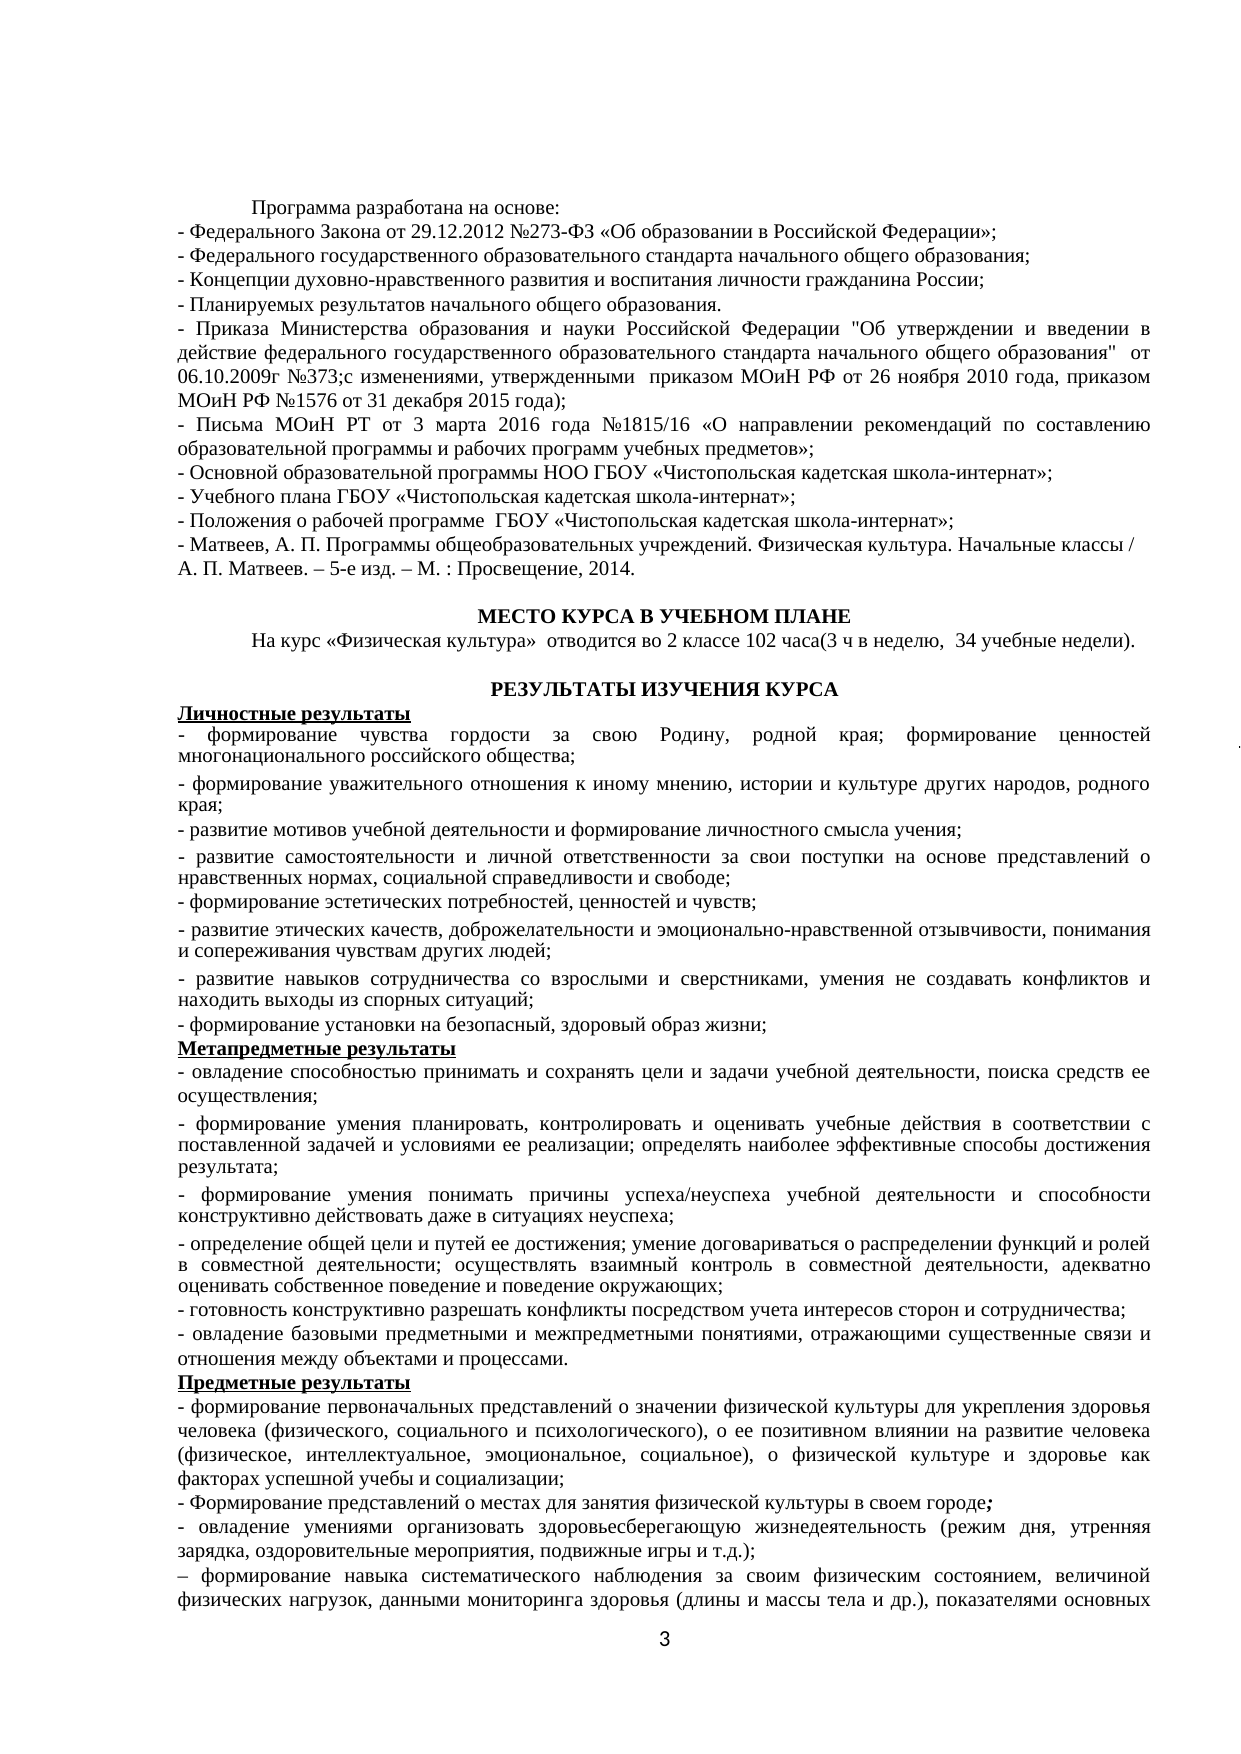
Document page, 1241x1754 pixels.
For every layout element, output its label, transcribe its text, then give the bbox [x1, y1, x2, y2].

text - формирование первоначальных представлений о значении физической культуры для укрепления здоровья человека (физического, социального и психологического), о ее позитивном влиянии на развитие человека (физическое, интеллектуальное, эмоциональное, социальное), о физической культуре и здоровье как факторах успешной учебы и социализации; [177, 1394, 1152, 1490]
text Предметные результаты [177, 1370, 1152, 1394]
text - Учебного плана ГБОУ «Чистопольская кадетская школа-интернат»; [177, 484, 1152, 508]
text - овладение способностью принимать и сохранять цели и задачи учебной деятельности, поиска средств ее осуществления; [177, 1060, 1152, 1107]
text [177, 1562, 1152, 1611]
text Программа разработана на основе: [177, 195, 1152, 219]
text - формирование умения понимать причины успеха/неуспеха учебной деятельности и способности конструктивно действовать даже в ситуациях неуспеха; [178, 1184, 1152, 1227]
text РЕЗУЛЬТАТЫ ИЗУЧЕНИЯ КУРСА [177, 676, 1152, 701]
text - Приказа Министерства образования и науки Российской Федерации "Об утверждении и введении в действие федерального государственного образовательного стандарта начального общего образования" от 06.10.2009г №373;с изменениями, утвержденными приказом МОиН РФ от 26 ноября 2010 года, приказом МОиН РФ №1576 от 31 декабря 2015 года); [177, 316, 1152, 412]
text - формирование чувства гордости за свою Родину, родной края; формирование ценностей многонационального российского общества; [178, 724, 1152, 767]
text На курс «Физическая культура» отводится во 2 классе 102 часа(3 ч в неделю, 34 учебные недели). [177, 628, 1152, 652]
text - развитие этических качеств, доброжелательности и эмоционально-нравственной отзывчивости, понимания и сопереживания чувствам других людей; [178, 919, 1152, 962]
text - готовность конструктивно разрешать конфликты посредством учета интересов сторон и сотрудничества; [177, 1297, 1152, 1321]
text - развитие самостоятельности и личной ответственности за свои поступки на основе представлений о нравственных нормах, социальной справедливости и свободе; [178, 847, 1152, 889]
text - формирование установки на безопасный, здоровый образ жизни; [177, 1011, 1152, 1036]
text - формирование умения планировать, контролировать и оценивать учебные действия в соответствии с поставленной задачей и условиями ее реализации; определять наиболее эффективные способы достижения результата; [178, 1113, 1152, 1178]
text - Письма МОиН РТ от 3 марта 2016 года №1815/16 «О направлении рекомендаций по составлению образовательной программы и рабочих программ учебных предметов»; [177, 412, 1152, 460]
text - овладение базовыми предметными и межпредметными понятиями, отражающими существенные связи и отношения между объектами и процессами. [177, 1321, 1152, 1369]
text - формирование эстетических потребностей, ценностей и чувств; [177, 889, 1152, 913]
text - Федерального государственного образовательного стандарта начального общего образования; [177, 243, 1152, 267]
text - определение общей цели и путей ее достижения; умение договариваться о распределении функций и ролей в совместной деятельности; осуществлять взаимный контроль в совместной деятельности, адекватно оценивать собственное поведение и поведение окружающих; [178, 1233, 1152, 1297]
text - развитие навыков сотрудничества со взрослыми и сверстниками, умения не создавать конфликтов и находить выходы из спорных ситуаций; [178, 968, 1152, 1011]
text - овладение умениями организовать здоровьесберегающую жизнедеятельность (режим дня, утренняя зарядка, оздоровительные мероприятия, подвижные игры и т.д.); [177, 1514, 1152, 1562]
text - Основной образовательной программы НОО ГБОУ «Чистопольская кадетская школа-интернат»; [177, 460, 1152, 484]
text Личностные результаты [177, 701, 1152, 724]
text Метапредметные результаты [177, 1036, 1152, 1060]
text - Матвеев, А. П. Программы общеобразовательных учреждений. Физическая культура. Начальные классы / А. П. Матвеев. – 5-е изд. – М. : Просвещение, 2014. [177, 532, 1152, 580]
text МЕСТО КУРСА В УЧЕБНОМ ПЛАНЕ [177, 604, 1152, 628]
text - развитие мотивов учебной деятельности и формирование личностного смысла учения; [177, 816, 1152, 841]
text - Положения о рабочей программе ГБОУ «Чистопольская кадетская школа-интернат»; [177, 508, 1152, 532]
text - Формирование представлений о местах для занятия физической культуры в своем городе; [177, 1490, 1152, 1514]
text - Федерального Закона от 29.12.2012 №273-ФЗ «Об образовании в Российской Федерации»; [177, 219, 1152, 243]
text - формирование уважительного отношения к иному мнению, истории и культуре других народов, родного края; [178, 773, 1152, 816]
text - Концепции духовно-нравственного развития и воспитания личности гражданина России; [177, 267, 1152, 291]
text - Планируемых результатов начального общего образования. [177, 291, 1152, 316]
